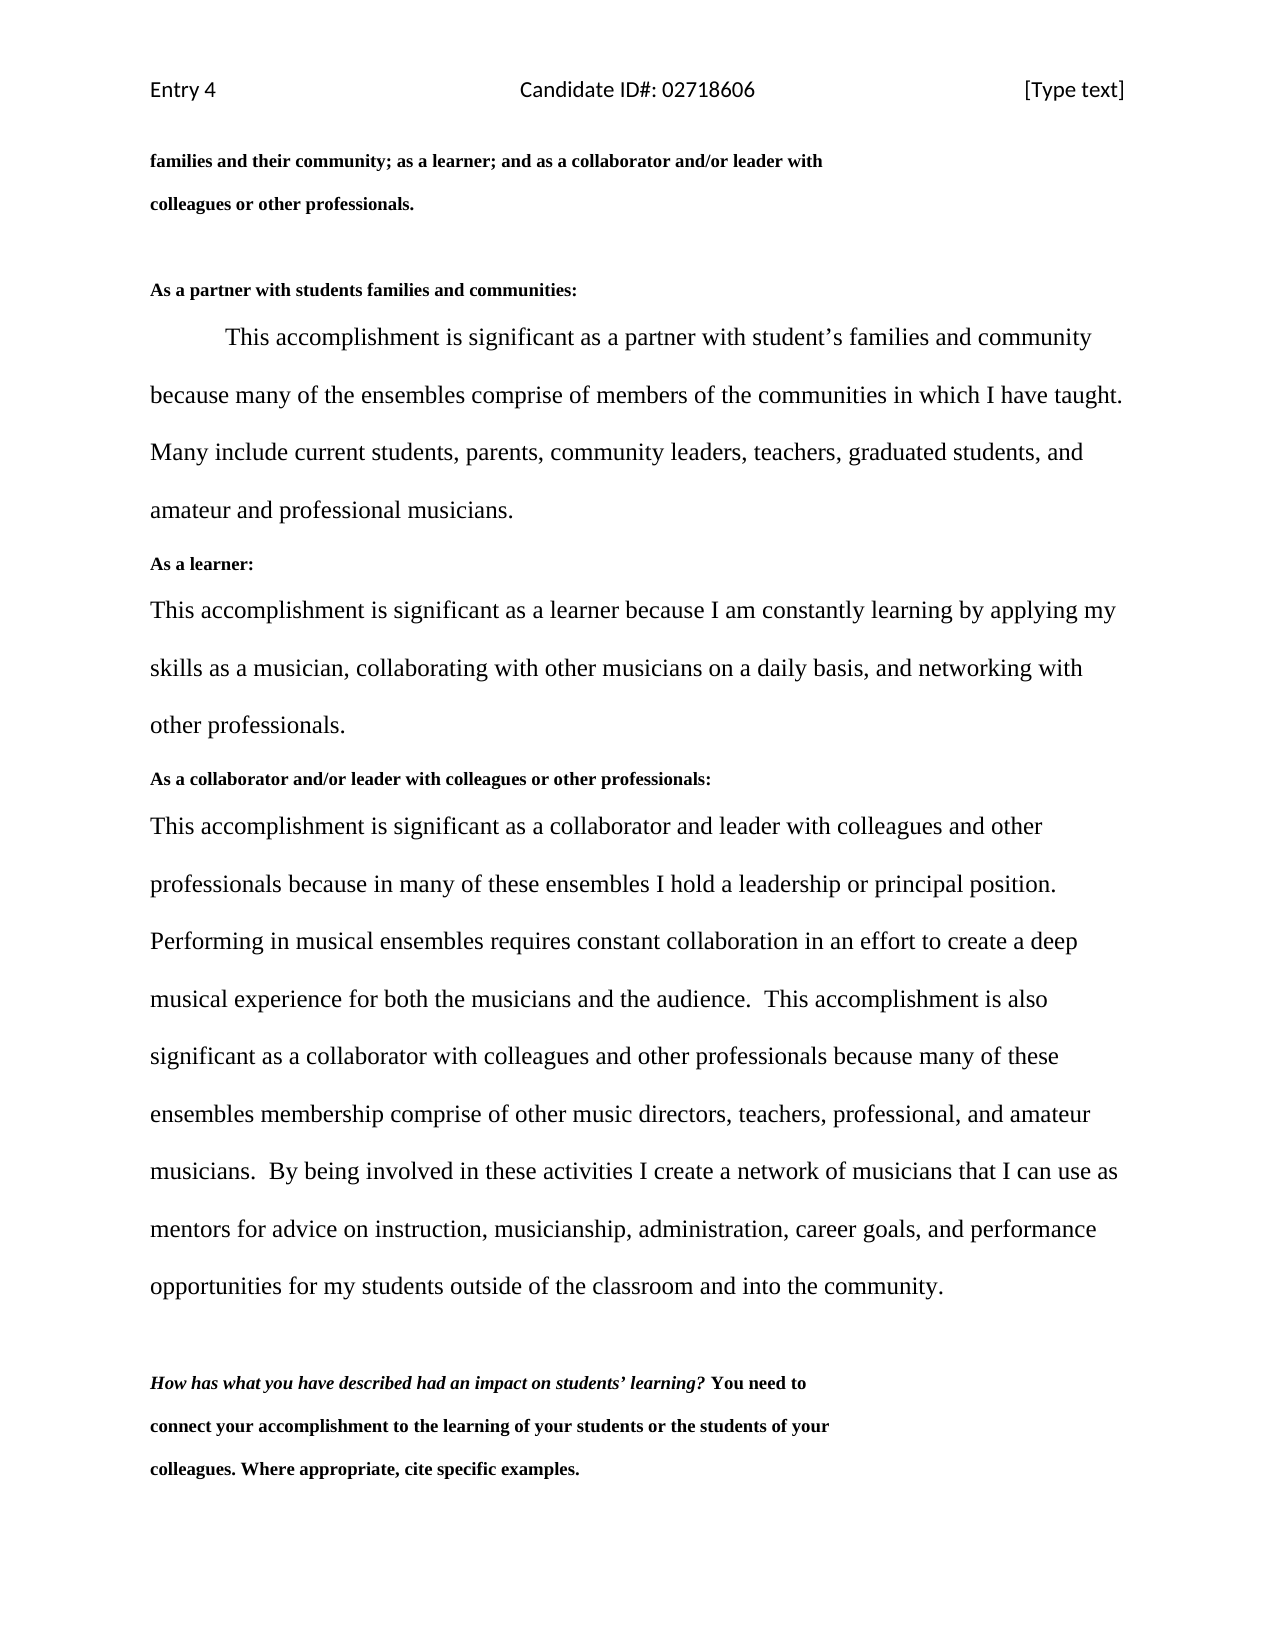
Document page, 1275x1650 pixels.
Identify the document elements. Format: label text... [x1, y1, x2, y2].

text colleagues. Where appropriate, cite specific examples. [150, 1458, 1125, 1480]
text This accomplishment is significant as a partner with student’s families and community because many of the ensembles comprise of members of the communities in which I have taught. Many include current students, parents, community leaders, teachers, graduated students, and amateur and professional musicians. [150, 322, 1125, 524]
text This accomplishment is significant as a learner because I am constantly learning by applying my skills as a musician, collaborating with other musicians on a daily basis, and networking with other professionals. [150, 596, 1125, 739]
text families and their community; as a learner; and as a collaborator and/or leader with [150, 150, 1125, 172]
text connect your accomplishment to the learning of your students or the students of your [150, 1415, 1125, 1437]
text As a collaborator and/or leader with colleagues or other professionals: [150, 768, 1125, 790]
text As a learner: [150, 552, 1125, 574]
text How has what you have described had an impact on students’ learning? You need to [150, 1372, 1125, 1393]
text This accomplishment is significant as a collaborator and leader with colleagues and other professionals because in many of these ensembles I hold a leadership or principal position. Performing in musical ensembles requires constant collaboration in an effort to create a deep musical experience for both the musicians and the audience. This accomplishment is also significant as a collaborator with colleagues and other professionals because many of these ensembles membership comprise of other music directors, teachers, professional, and amateur musicians. By being involved in these activities I create a network of musicians that I can use as mentors for advice on instruction, musicianship, administration, career goals, and performance opportunities for my students outside of the classroom and into the community. [150, 811, 1125, 1300]
text colleagues or other professionals. [150, 193, 1125, 215]
text As a partner with students families and communities: [150, 279, 1125, 301]
